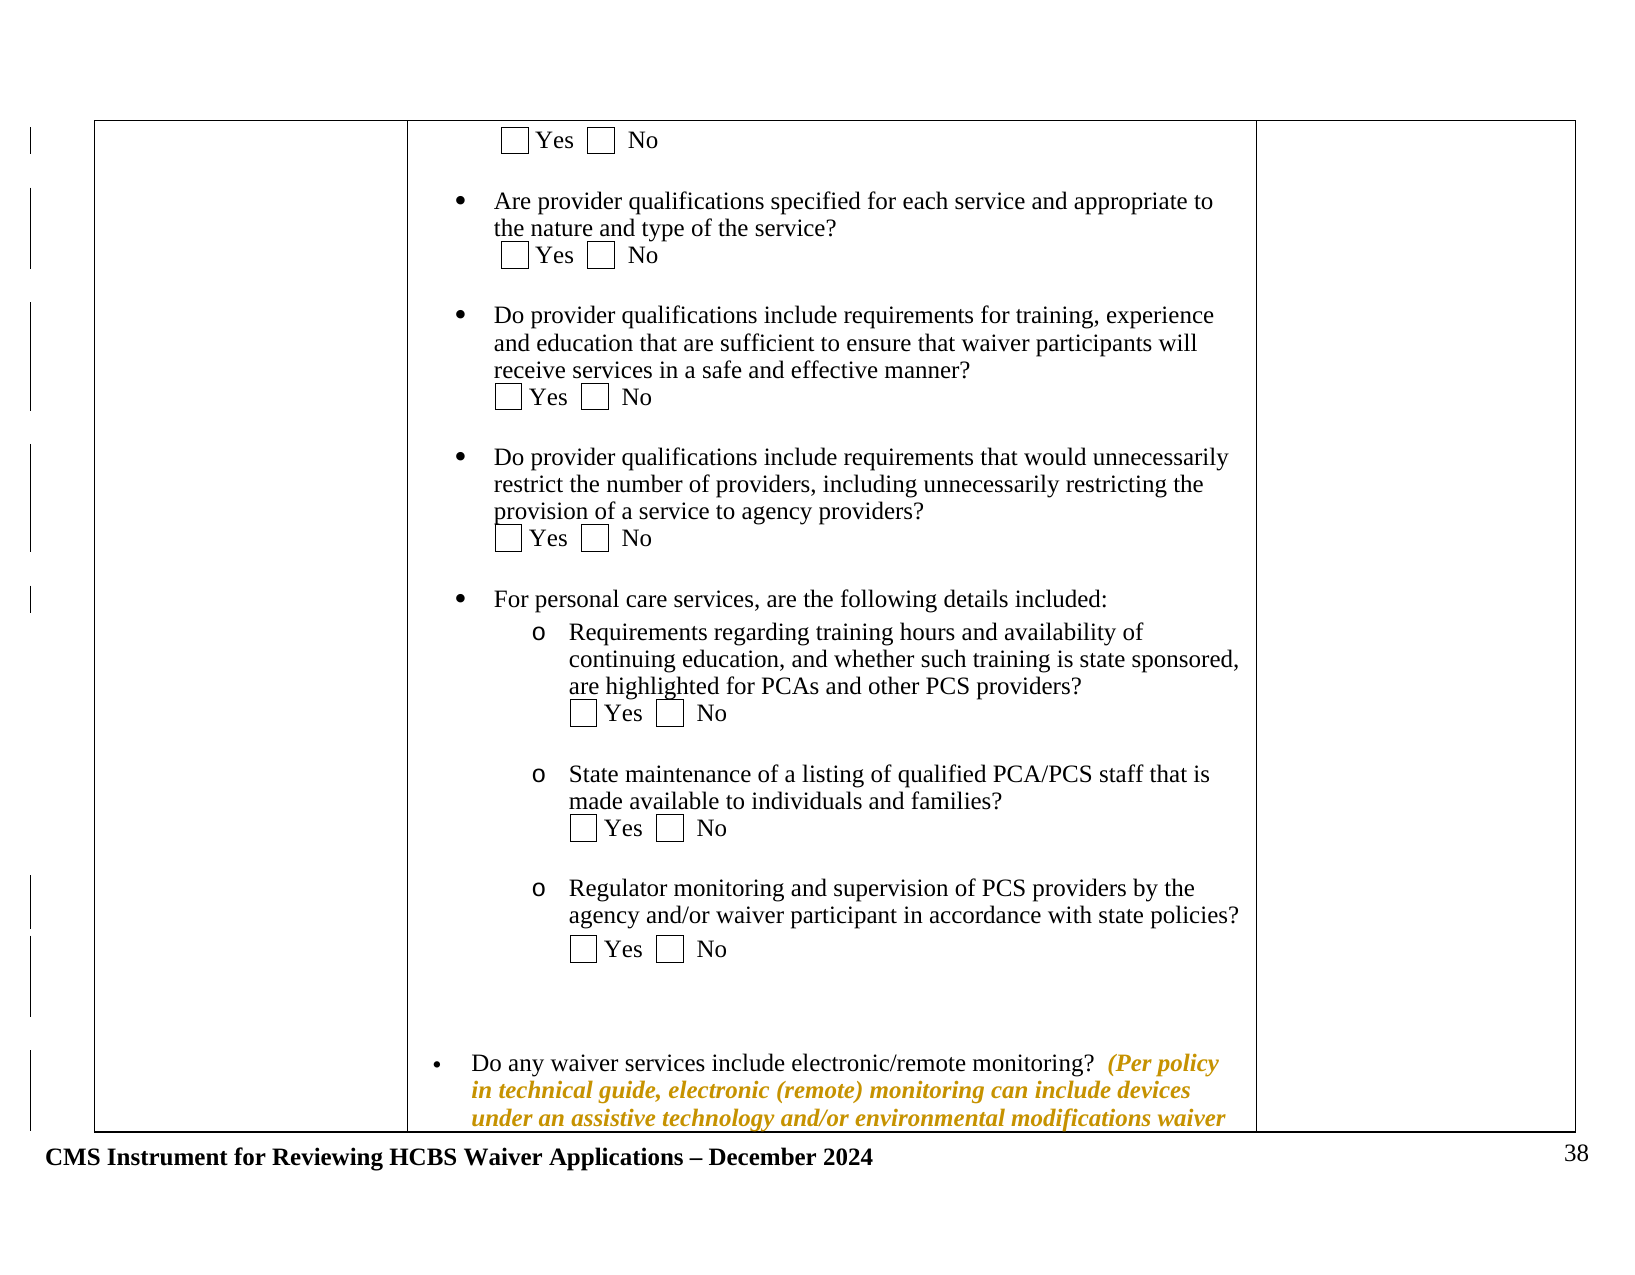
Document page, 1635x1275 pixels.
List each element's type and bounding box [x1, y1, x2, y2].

table_cell [95, 121, 407, 1131]
table_cell [1257, 121, 1575, 1131]
table_cell [408, 121, 1256, 1131]
